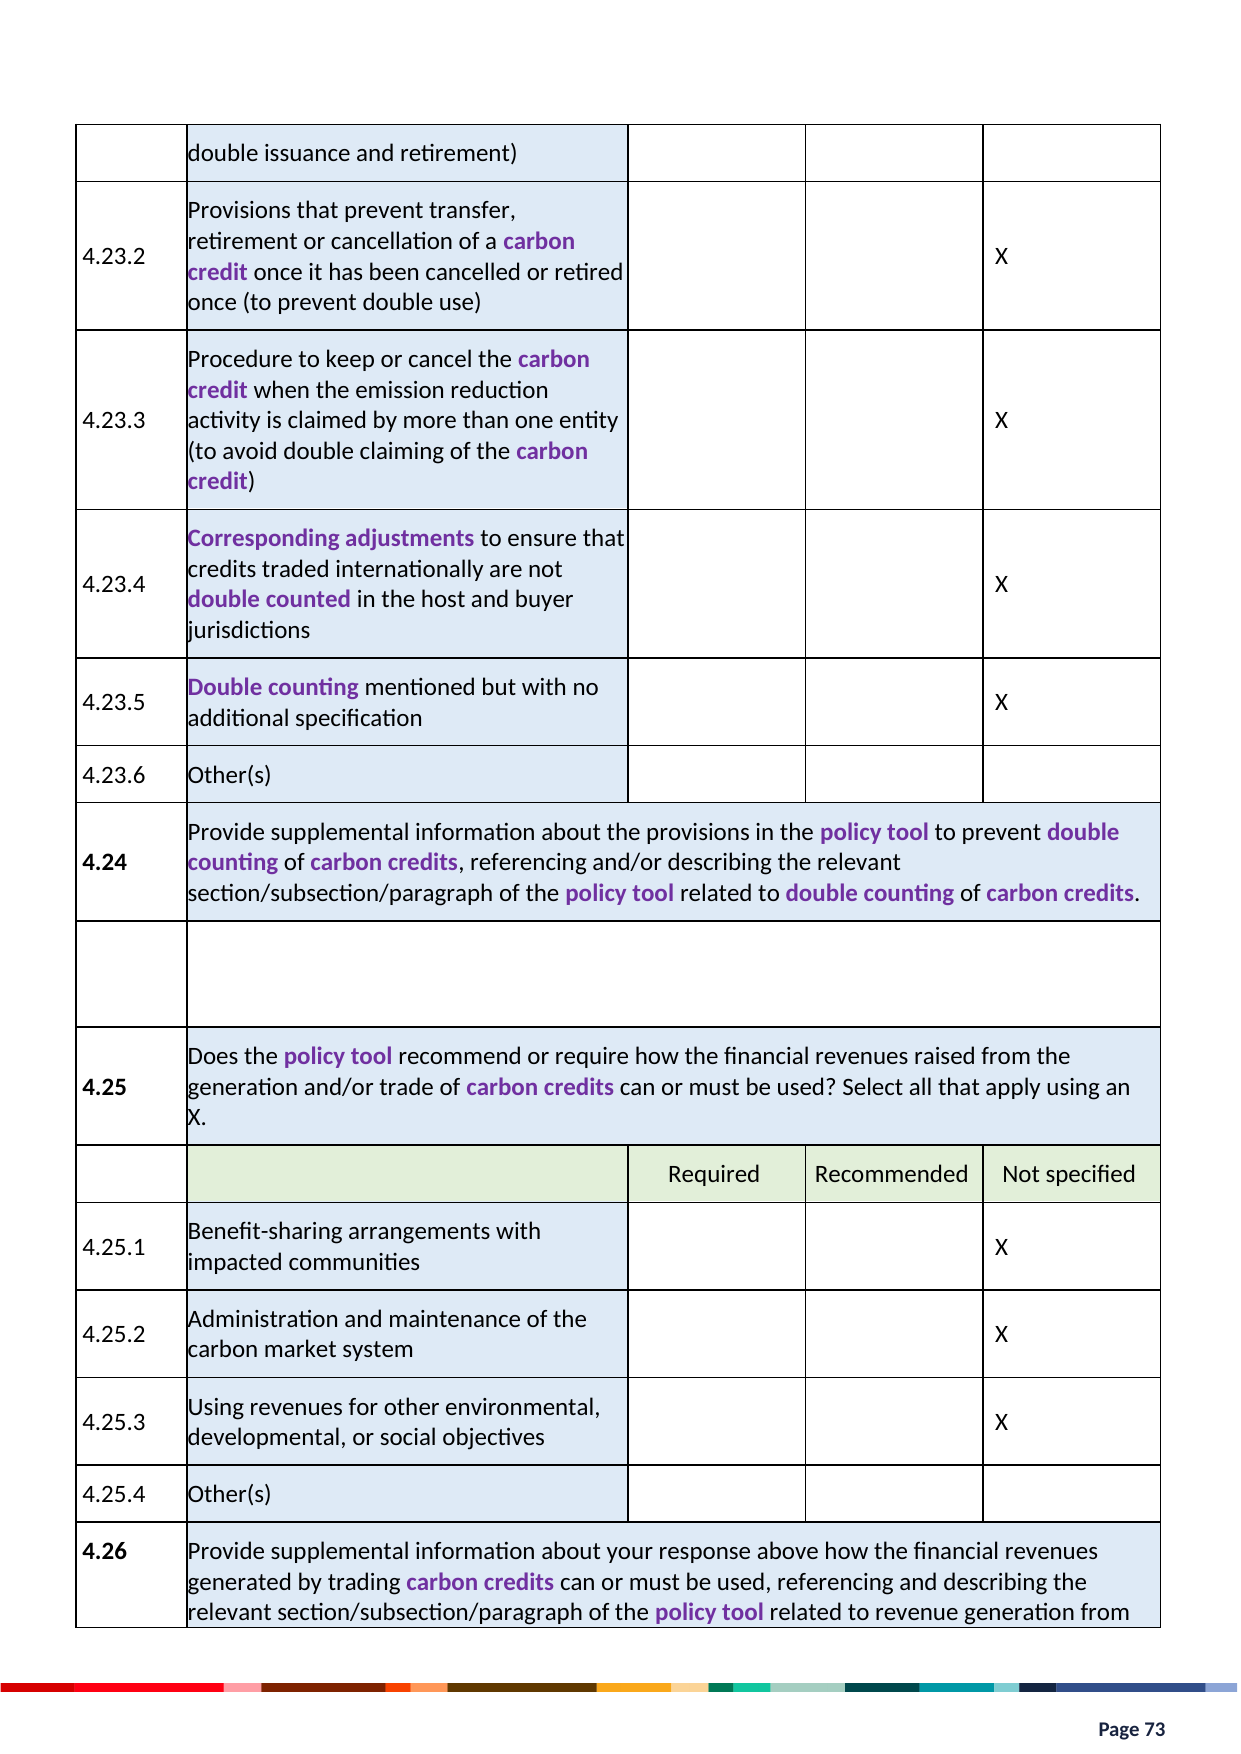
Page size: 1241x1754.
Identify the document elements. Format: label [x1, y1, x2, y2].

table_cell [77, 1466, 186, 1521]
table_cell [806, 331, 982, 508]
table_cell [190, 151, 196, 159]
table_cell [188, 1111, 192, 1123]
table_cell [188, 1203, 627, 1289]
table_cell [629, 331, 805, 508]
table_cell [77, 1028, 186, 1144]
picture [0, 1683, 1236, 1692]
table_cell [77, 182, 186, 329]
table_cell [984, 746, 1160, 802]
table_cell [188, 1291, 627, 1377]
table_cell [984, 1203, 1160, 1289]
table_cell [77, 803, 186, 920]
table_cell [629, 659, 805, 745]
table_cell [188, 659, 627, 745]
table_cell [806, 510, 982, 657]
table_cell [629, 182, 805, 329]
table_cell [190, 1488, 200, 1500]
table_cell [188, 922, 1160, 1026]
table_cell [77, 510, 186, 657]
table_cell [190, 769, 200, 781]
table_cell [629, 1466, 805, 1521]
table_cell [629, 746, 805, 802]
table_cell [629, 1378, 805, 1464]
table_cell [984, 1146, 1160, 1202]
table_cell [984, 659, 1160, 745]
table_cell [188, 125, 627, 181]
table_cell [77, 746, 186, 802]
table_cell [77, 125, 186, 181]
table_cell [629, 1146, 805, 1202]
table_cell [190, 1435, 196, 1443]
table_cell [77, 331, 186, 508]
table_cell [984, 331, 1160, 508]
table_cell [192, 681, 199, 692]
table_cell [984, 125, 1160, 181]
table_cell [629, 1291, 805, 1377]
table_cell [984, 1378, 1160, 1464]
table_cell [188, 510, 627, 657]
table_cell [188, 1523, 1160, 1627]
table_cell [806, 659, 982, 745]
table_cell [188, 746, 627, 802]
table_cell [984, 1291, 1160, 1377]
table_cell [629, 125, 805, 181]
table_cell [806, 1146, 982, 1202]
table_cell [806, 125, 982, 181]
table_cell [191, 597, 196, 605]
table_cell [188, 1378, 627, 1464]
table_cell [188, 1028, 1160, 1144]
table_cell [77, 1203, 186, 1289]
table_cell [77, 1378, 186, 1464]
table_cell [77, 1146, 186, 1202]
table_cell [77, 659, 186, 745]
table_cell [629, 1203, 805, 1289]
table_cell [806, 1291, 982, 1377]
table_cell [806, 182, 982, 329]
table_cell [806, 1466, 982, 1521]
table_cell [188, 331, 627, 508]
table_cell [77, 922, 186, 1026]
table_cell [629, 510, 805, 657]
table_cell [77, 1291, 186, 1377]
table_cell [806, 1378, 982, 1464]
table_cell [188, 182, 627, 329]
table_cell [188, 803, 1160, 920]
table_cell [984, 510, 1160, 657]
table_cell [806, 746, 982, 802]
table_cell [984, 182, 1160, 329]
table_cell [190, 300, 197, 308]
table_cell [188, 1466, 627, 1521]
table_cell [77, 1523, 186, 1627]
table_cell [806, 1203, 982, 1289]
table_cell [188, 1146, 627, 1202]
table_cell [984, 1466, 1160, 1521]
